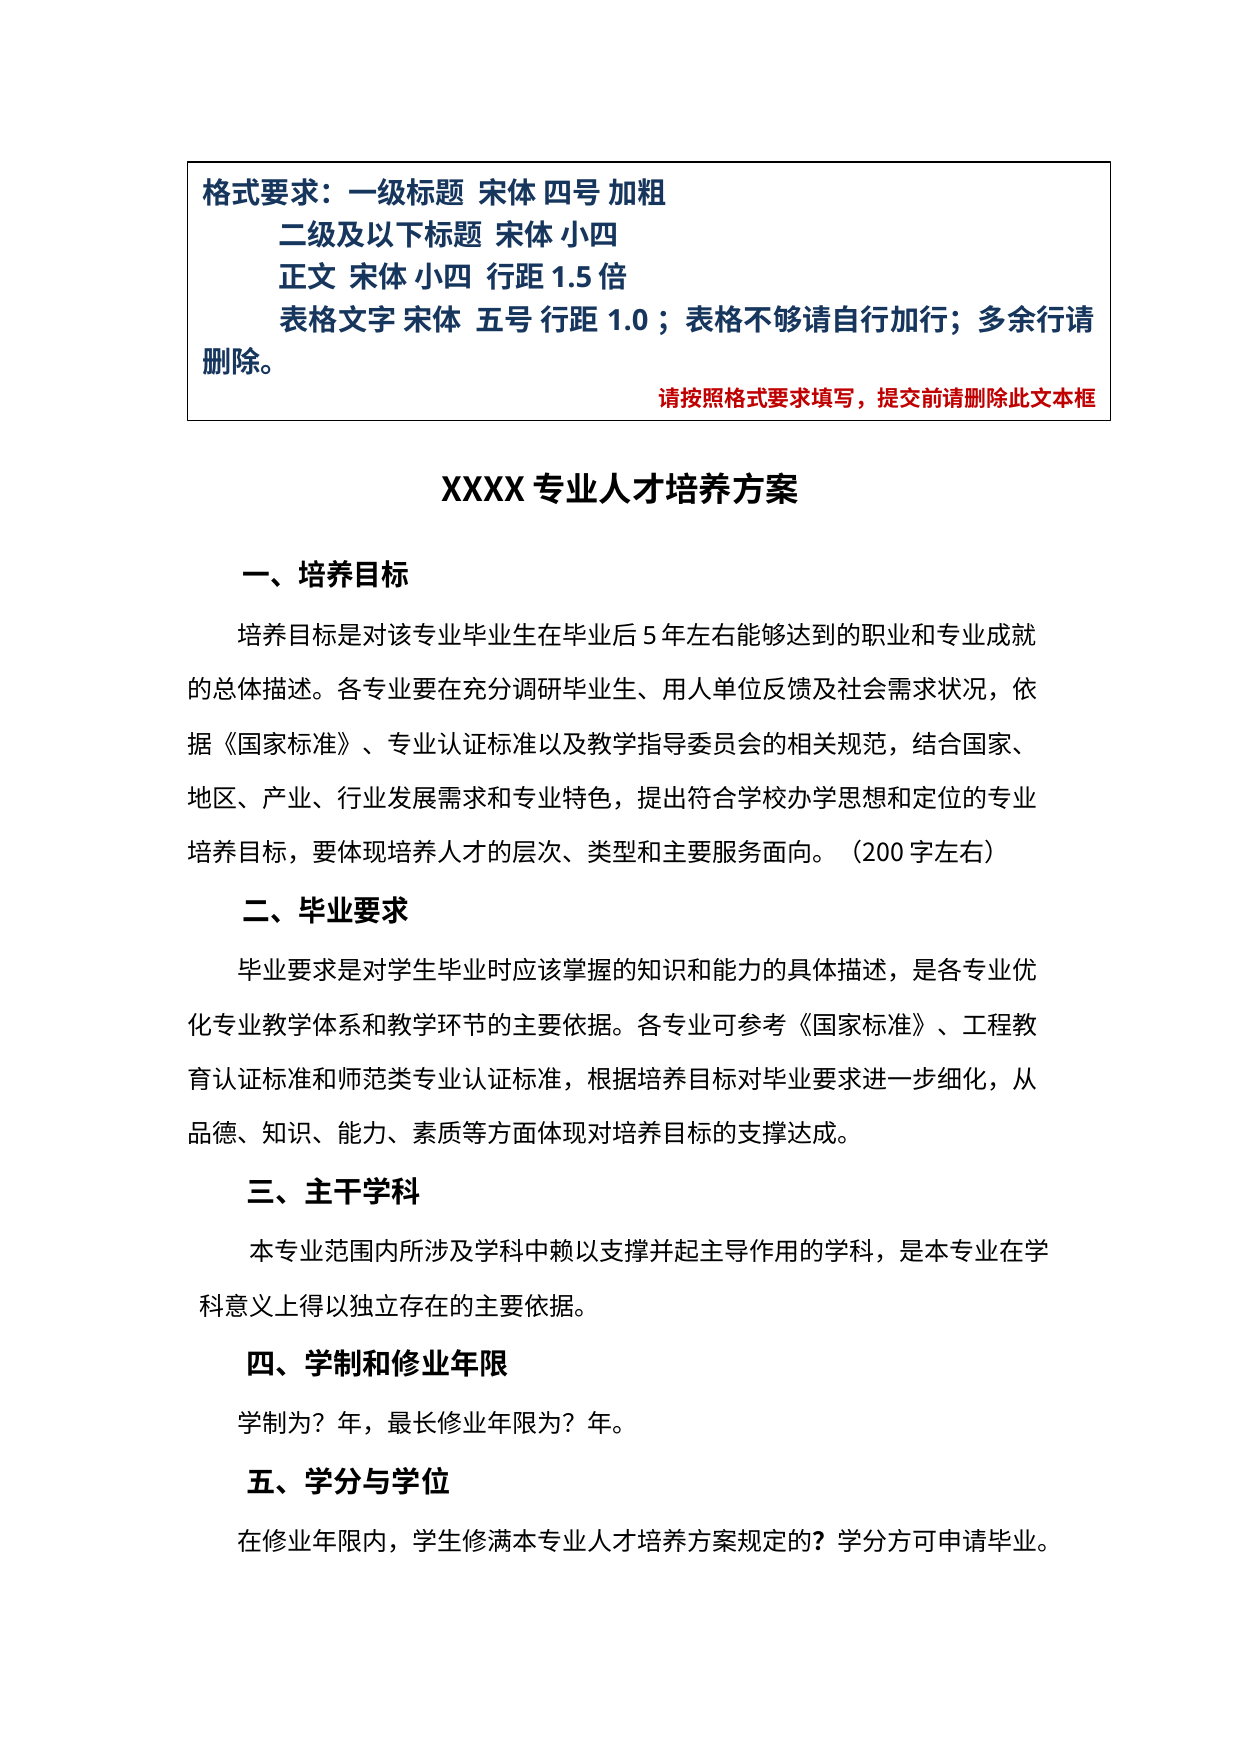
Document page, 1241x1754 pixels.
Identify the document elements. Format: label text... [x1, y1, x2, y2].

subtitle 三、主干学科 [187, 1168, 1053, 1211]
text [187, 1522, 1053, 1558]
text 四、学制和修业年限 [187, 1340, 1053, 1383]
text XXXX专业人才培养方案 [187, 421, 1053, 519]
subtitle 一、培养目标 [187, 552, 1053, 594]
text 五、学分与学位 [187, 1458, 1053, 1501]
text 学制为？年，最长修业年限为？年。 [187, 1404, 1053, 1440]
subtitle 二、毕业要求 [187, 887, 1053, 929]
text 毕业要求是对学生毕业时应该掌握的知识和能力的具体描述，是各专业优化专业教学体系和教学环节的主要依据。各专业可参考《国家标准》、工程教育认证标准和师范类专业认证标准，根据培养目标对毕业要求进一步细化，从品德、知识、能力、素质等方面体现对培养目标的支撑达成。 [187, 951, 1053, 1150]
subtitle 本专业范围内所涉及学科中赖以支撑并起主导作用的学科，是本专业在学科意义上得以独立存在的主要依据。 [199, 1232, 1053, 1322]
text 培养目标是对该专业毕业生在毕业后5年左右能够达到的职业和专业成就的总体描述。各专业要在充分调研毕业生、用人单位反馈及社会需求状况，依据《国家标准》、专业认证标准以及教学指导委员会的相关规范，结合国家、地区、产业、行业发展需求和专业特色，提出符合学校办学思想和定位的专业培养目标，要体现培养人才的层次、类型和主要服务面向。（200字左右） [187, 615, 1053, 869]
